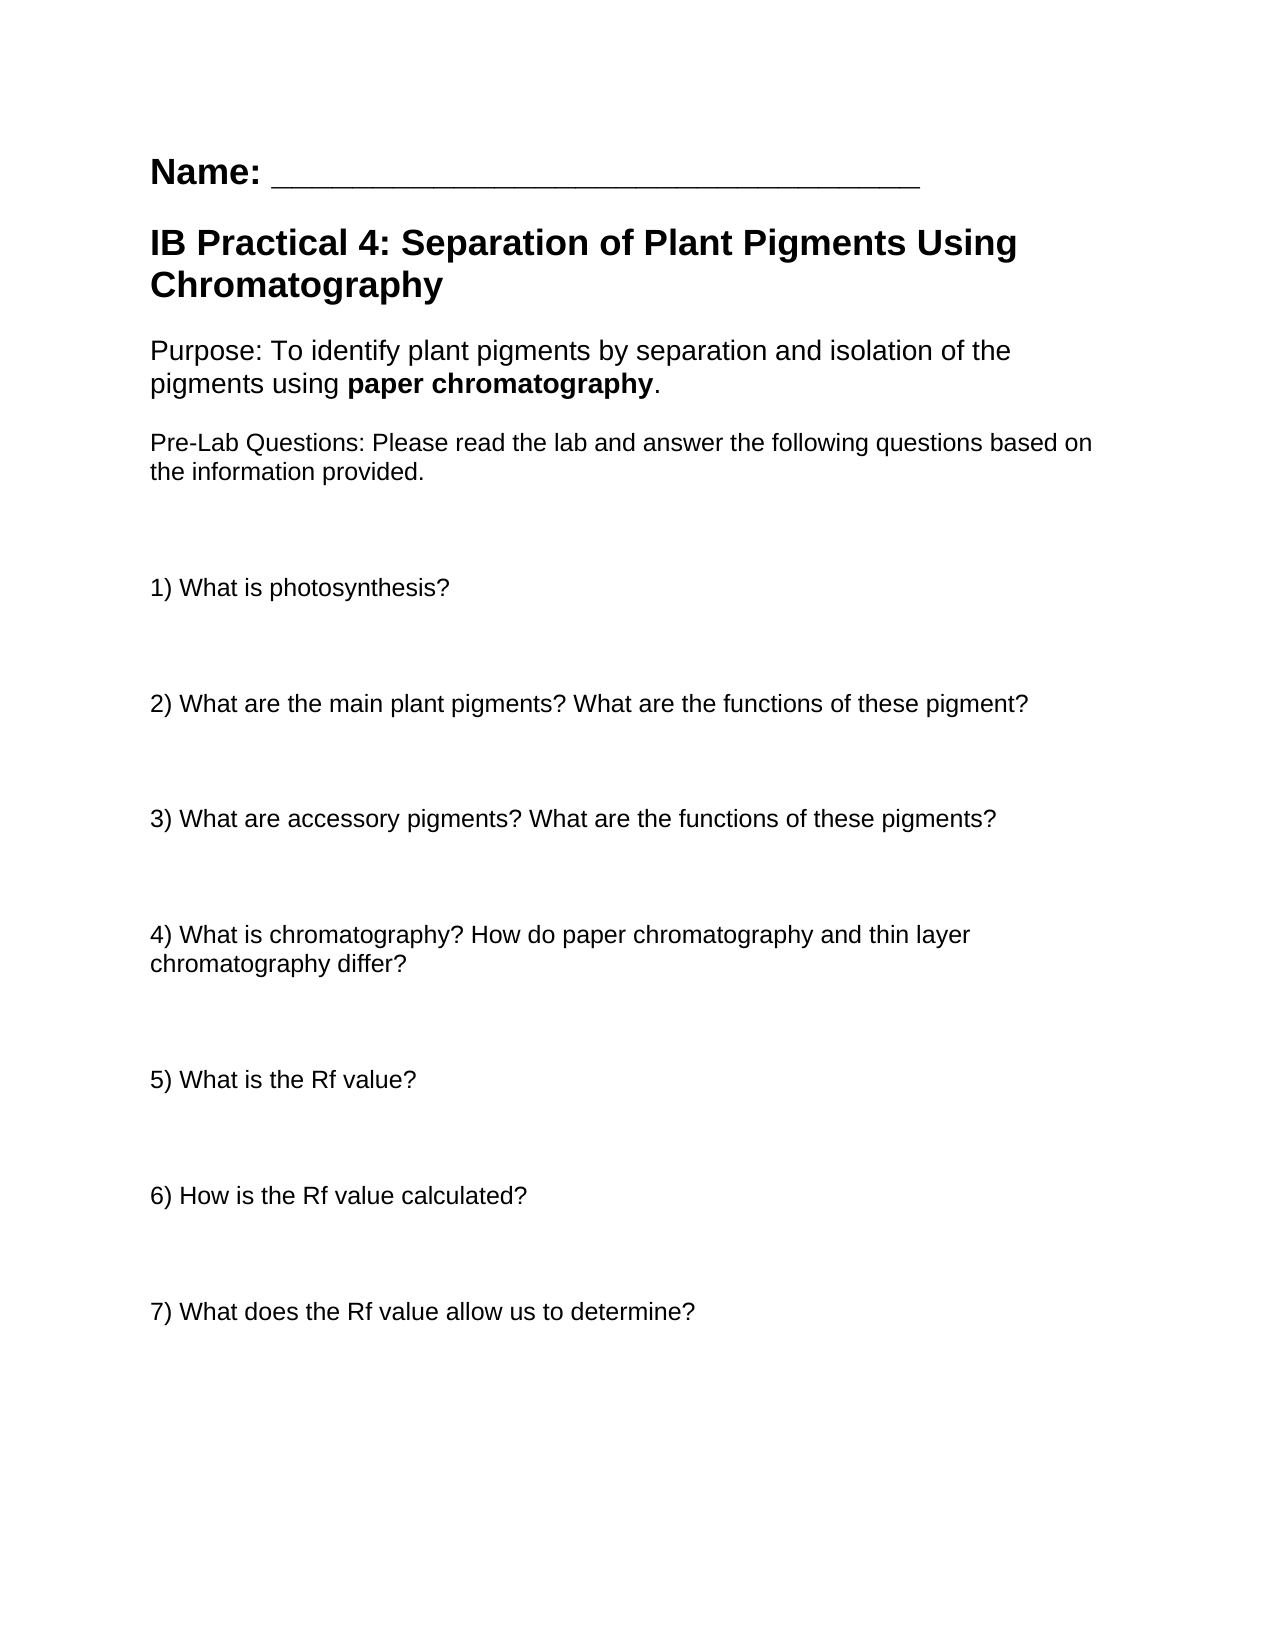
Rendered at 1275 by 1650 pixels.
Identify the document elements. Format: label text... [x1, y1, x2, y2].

text 4) What is chromatography? How do paper chromatography and thin layer chromatography differ? [150, 920, 1125, 978]
text 6) How is the Rf value calculated? [150, 1181, 1125, 1209]
text 1) What is photosynthesis? [150, 573, 1125, 602]
text Purpose: To identify plant pigments by separation and isolation of the pigments using paper chromatography. [150, 334, 1125, 399]
text Pre-Lab Questions: Please read the lab and answer the following questions based on the information provided. [150, 428, 1125, 486]
text 2) What are the main plant pigments? What are the functions of these pigment? [150, 689, 1125, 717]
text IB Practical 4: Separation of Plant Pigments Using Chromatography [150, 221, 1125, 305]
text 7) What does the Rf value allow us to determine? [150, 1297, 1125, 1325]
text 3) What are accessory pigments? What are the functions of these pigments? [150, 804, 1125, 833]
text 5) What is the Rf value? [150, 1065, 1125, 1094]
text Name: ________________________________ [150, 150, 1125, 192]
